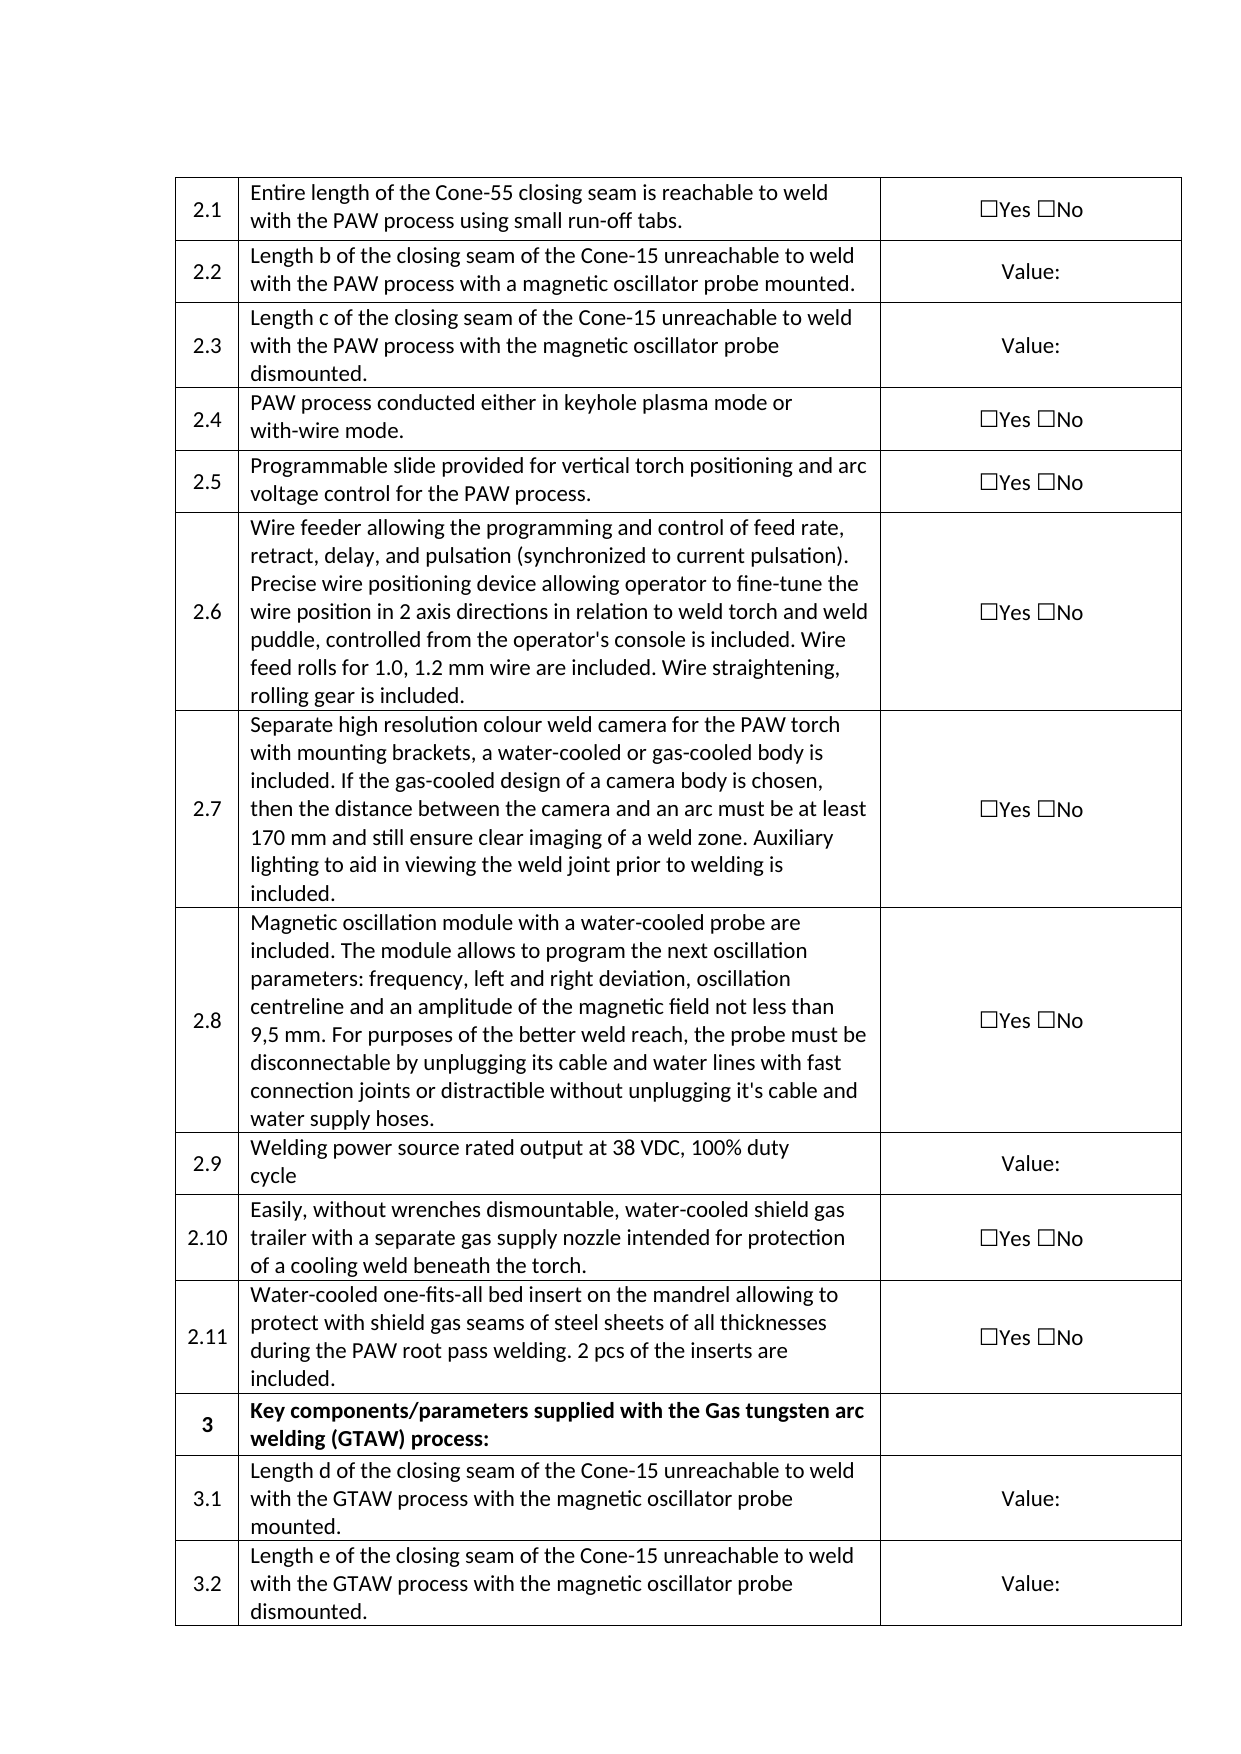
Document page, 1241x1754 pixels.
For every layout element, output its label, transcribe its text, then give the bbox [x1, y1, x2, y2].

table_cell Length c of the closing seam of the Cone-15 unreachable to weld with the PAW process with the magnetic oscillator probe dismounted. [239, 303, 880, 387]
table_cell Length b of the closing seam of the Cone-15 unreachable to weld with the PAW process with a magnetic oscillator probe mounted. [239, 241, 880, 302]
table_cell Programmable slide provided for vertical torch positioning and arc voltage control for the PAW process. [239, 451, 880, 512]
table_cell PAW process conducted either in keyhole plasma mode or with-wire mode. [239, 388, 880, 450]
table_cell 2.4 [176, 388, 238, 450]
table_cell Wire feeder allowing the programming and control of feed rate, retract, delay, and pulsation (synchronized to current pulsation). Precise wire positioning device allowing operator to fine-tune the wire position in 2 axis directions in relation to weld torch and weld puddle, controlled from the operator's console is included. Wire feed rolls for 1.0, 1.2 mm wire are included. Wire straightening, rolling gear is included. [239, 513, 880, 709]
table_cell 3 [176, 1394, 238, 1455]
table_cell 2.6 [176, 513, 238, 709]
table_cell 2.8 [176, 908, 238, 1132]
table_cell 2.2 [176, 241, 238, 302]
table_cell Value: [881, 241, 1181, 302]
table_cell Value: [881, 303, 1181, 387]
table_cell Key components/parameters supplied with the Gas tungsten arc welding (GTAW) process: [239, 1394, 880, 1455]
table_cell 2.1 [176, 178, 238, 240]
table_cell 2.11 [176, 1281, 238, 1393]
table_cell [881, 1394, 1181, 1455]
table_cell 3.1 [176, 1456, 238, 1540]
table_cell Value: [881, 1541, 1181, 1625]
table_cell Length d of the closing seam of the Cone-15 unreachable to weld with the GTAW process with the magnetic oscillator probe mounted. [239, 1456, 880, 1540]
table_cell 2.10 [176, 1195, 238, 1279]
table_cell Water-cooled one-fits-all bed insert on the mandrel allowing to protect with shield gas seams of steel sheets of all thicknesses during the PAW root pass welding. 2 pcs of the inserts are included. [239, 1281, 880, 1393]
table_cell Magnetic oscillation module with a water-cooled probe are included. The module allows to program the next oscillation parameters: frequency, left and right deviation, oscillation centreline and an amplitude of the magnetic field not less than 9,5 mm. For purposes of the better weld reach, the probe must be disconnectable by unplugging its cable and water lines with fast connection joints or distractible without unplugging it's cable and water supply hoses. [239, 908, 880, 1132]
table_cell Separate high resolution colour weld camera for the PAW torch with mounting brackets, a water-cooled or gas-cooled body is included. If the gas-cooled design of a camera body is chosen, then the distance between the camera and an arc must be at least 170 mm and still ensure clear imaging of a weld zone. Auxiliary lighting to aid in viewing the weld joint prior to welding is included. [239, 711, 880, 907]
table_cell Easily, without wrenches dismountable, water-cooled shield gas trailer with a separate gas supply nozzle intended for protection of a cooling weld beneath the torch. [239, 1195, 880, 1279]
table_cell 2.3 [176, 303, 238, 387]
table_cell Entire length of the Cone-55 closing seam is reachable to weld with the PAW process using small run-off tabs. [239, 178, 880, 240]
table_cell ☐Yes ☐No [881, 451, 1181, 512]
table_cell ☐Yes ☐No [881, 513, 1181, 709]
table_cell 2.9 [176, 1133, 238, 1194]
table_cell 2.5 [176, 451, 238, 512]
table_cell ☐Yes ☐No [881, 178, 1181, 240]
table_cell ☐Yes ☐No [881, 711, 1181, 907]
table_cell Length e of the closing seam of the Cone-15 unreachable to weld with the GTAW process with the magnetic oscillator probe dismounted. [239, 1541, 880, 1625]
table_cell 3.2 [176, 1541, 238, 1625]
table_cell ☐Yes ☐No [881, 908, 1181, 1132]
table_cell ☐Yes ☐No [881, 388, 1181, 450]
table_cell Welding power source rated output at 38 VDC, 100% duty cycle [239, 1133, 880, 1194]
table_cell Value: [881, 1133, 1181, 1194]
table_cell ☐Yes ☐No [881, 1195, 1181, 1279]
table_cell ☐Yes ☐No [881, 1281, 1181, 1393]
table_cell 2.7 [176, 711, 238, 907]
table_cell Value: [881, 1456, 1181, 1540]
